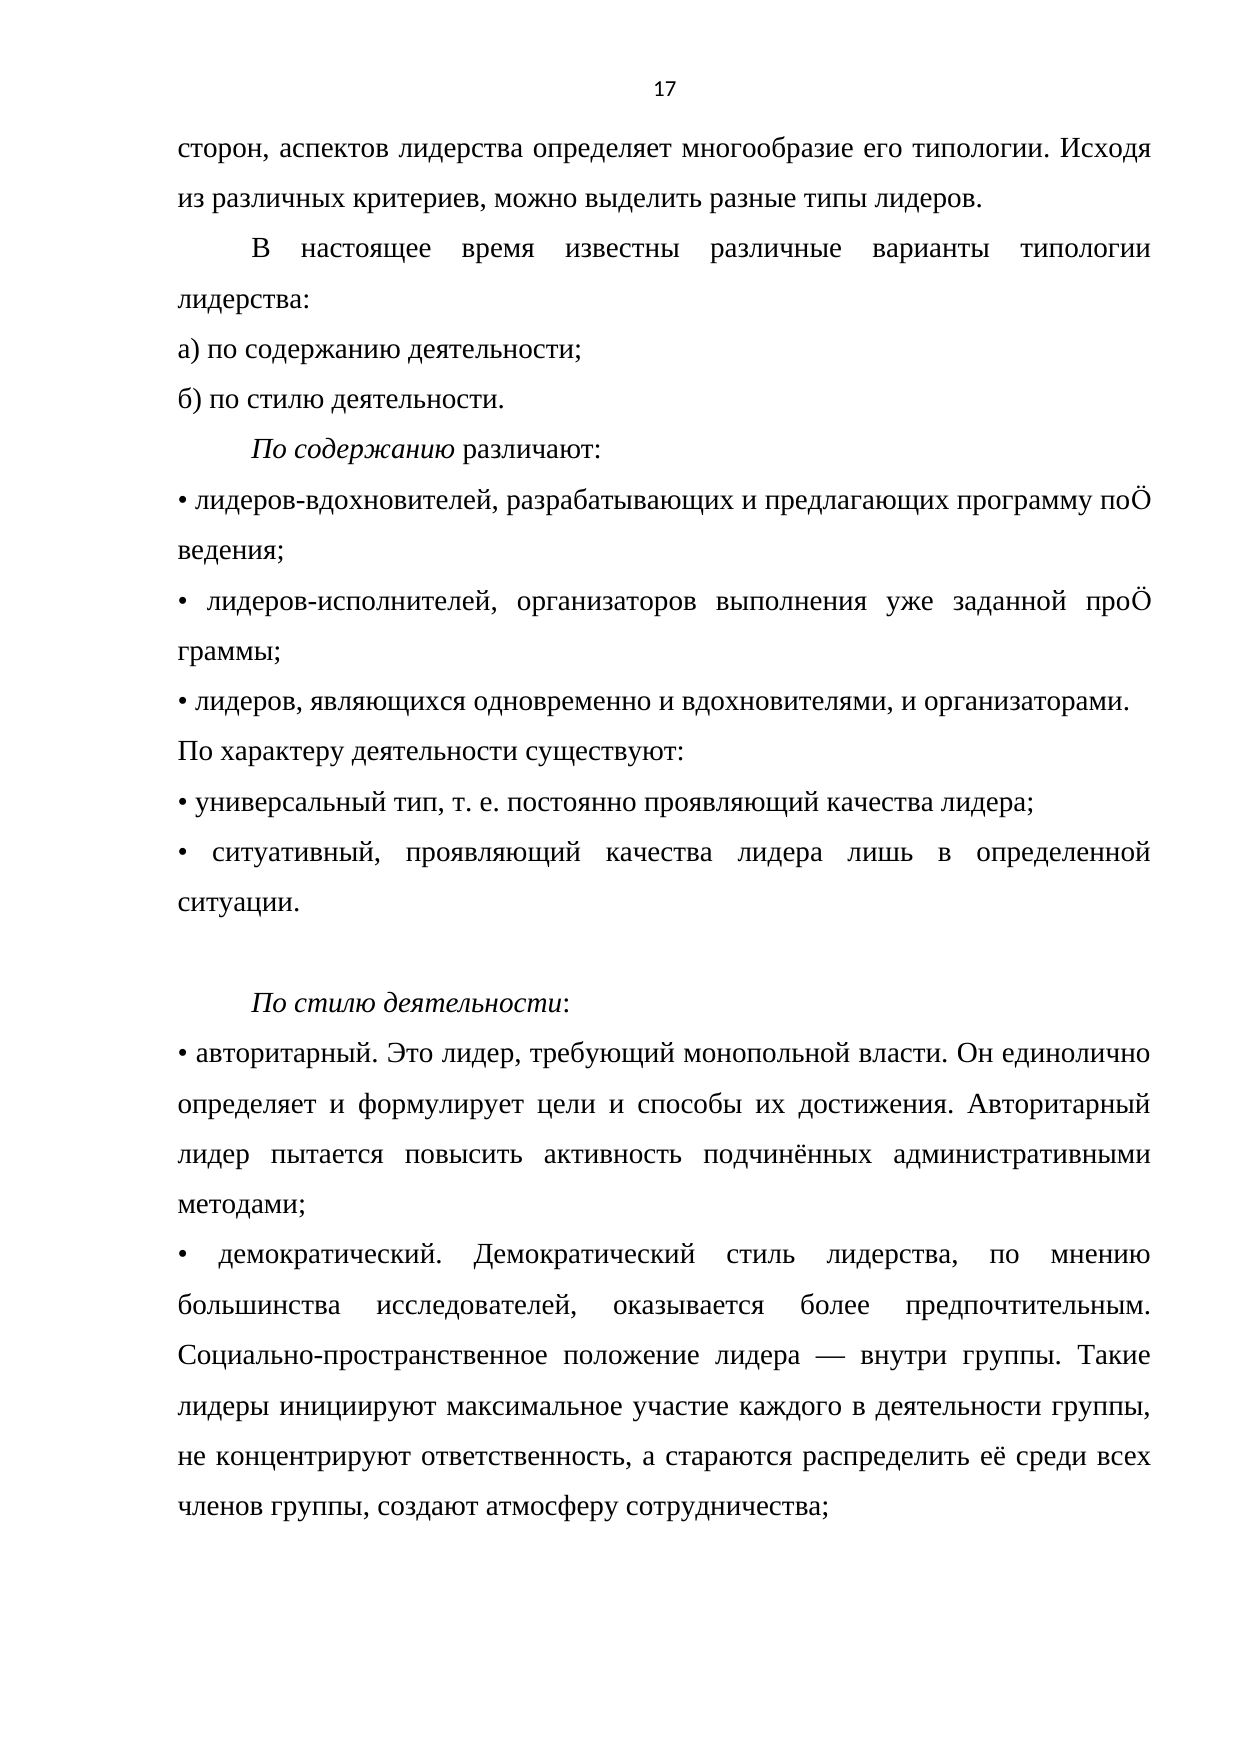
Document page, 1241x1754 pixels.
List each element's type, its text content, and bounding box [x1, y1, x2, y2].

text • авторитарный. Это лидер, требующий монопольной власти. Он единолично определяет и формулирует цели и способы их достижения. Авторитарный лидер пытается повысить активность подчинённых административными методами; [177, 1035, 1152, 1220]
text По стилю деятельности: [177, 985, 1152, 1019]
text • ситуативный, проявляющий качества лидера лишь в определенной ситуации. [177, 834, 1152, 918]
text • лидеров, являющихся одновременно и вдохновителями, и организаторами. [177, 683, 1152, 717]
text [177, 130, 1152, 214]
text • демократический. Демократический стиль лидерства, по мнению большинства исследователей, оказывается более предпочтительным. Социально-пространственное положение лидера — внутри группы. Такие лидеры инициируют максимальное участие каждого в деятельности группы, не концентрируют ответственность, а стараются распределить её среди всех членов группы, создают атмосферу сотрудничества; [177, 1237, 1152, 1522]
text В настоящее время известны различные варианты типологии лидерства: [177, 230, 1152, 314]
text • универсальный тип, т. е. постоянно проявляющий качества лидера; [177, 784, 1152, 817]
text По характеру деятельности существуют: [177, 733, 1152, 767]
text По содержанию различают: [177, 432, 1152, 465]
text а) по содержанию деятельности; [177, 331, 1152, 364]
text б) по стилю деятельности. [177, 381, 1152, 415]
text • лидеров-исполнителей, организаторов выполнения уже заданной про граммы; [177, 583, 1152, 666]
text • лидеров-вдохновителей, разрабатывающих и предлагающих программу по ведения; [177, 482, 1152, 566]
